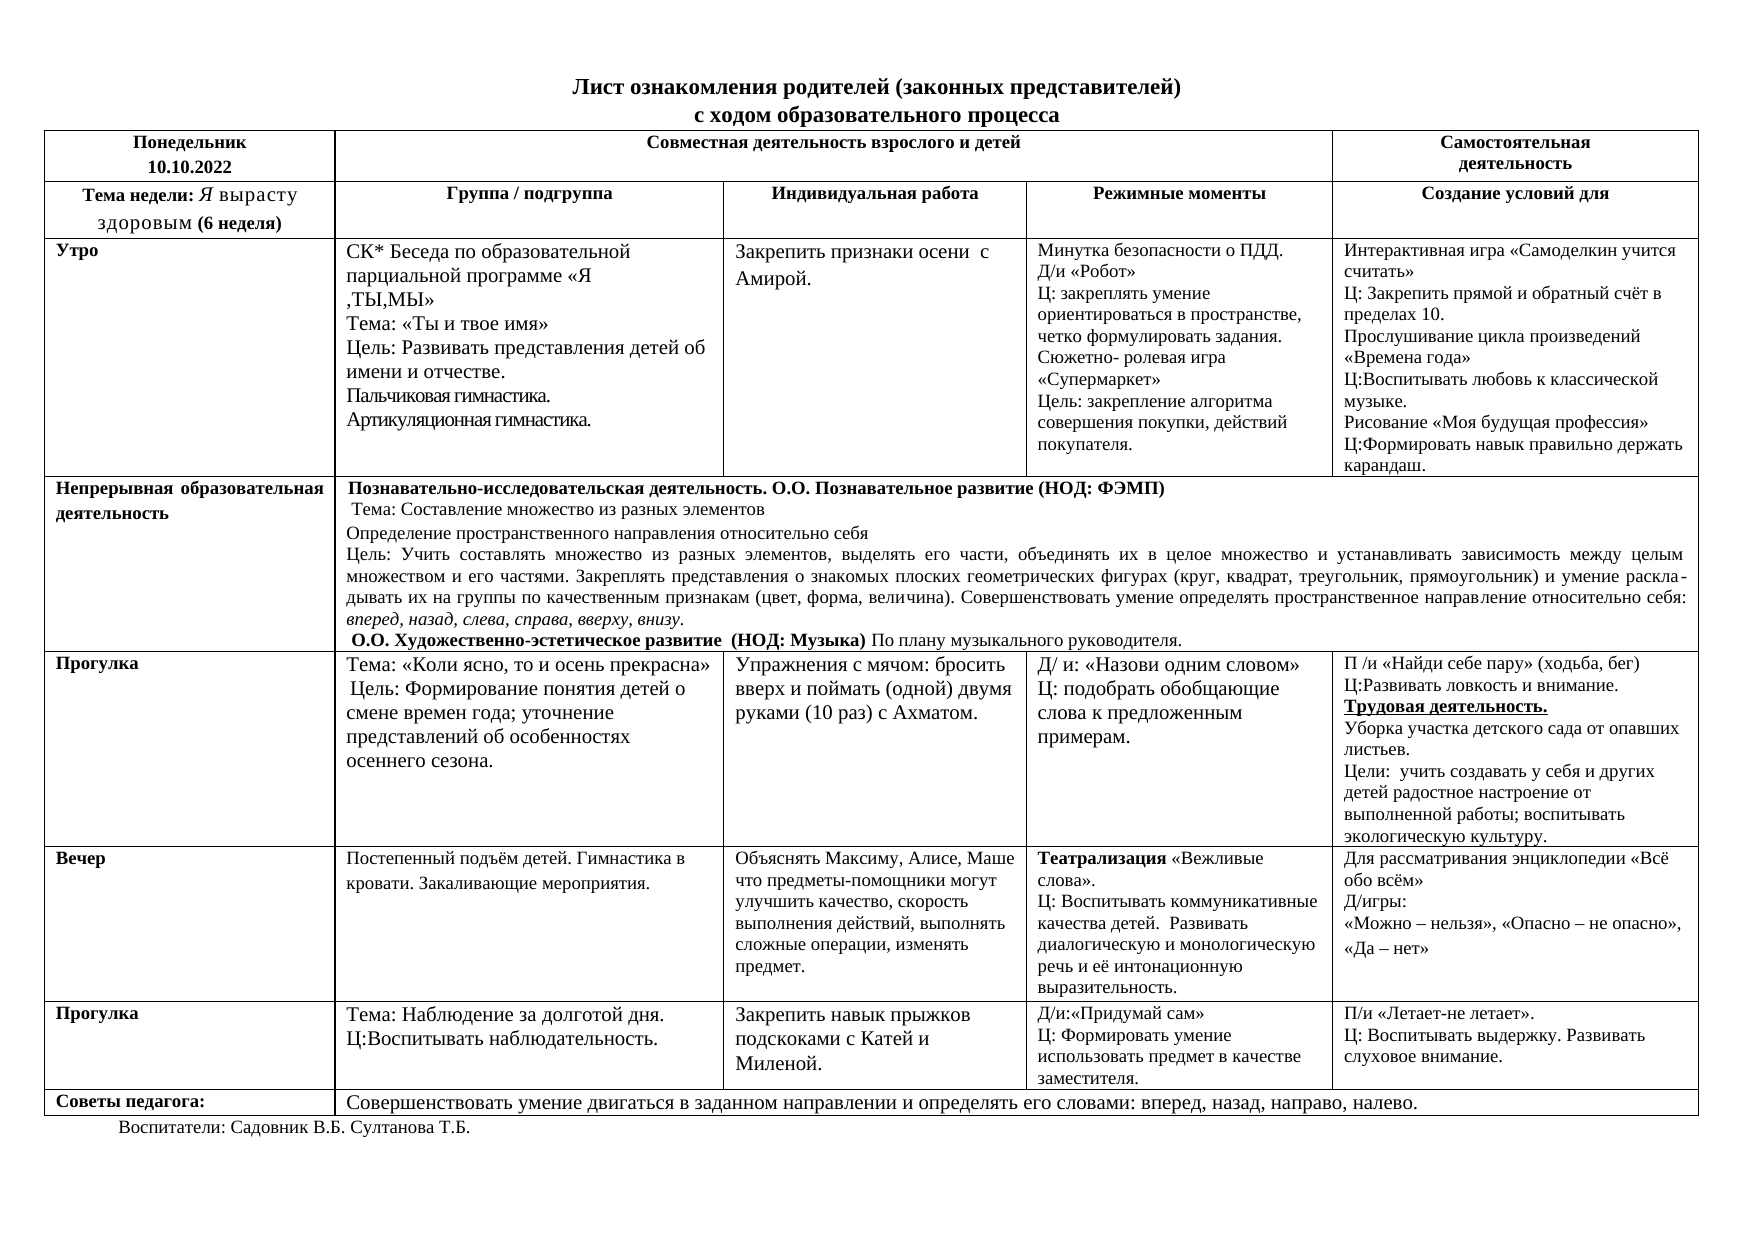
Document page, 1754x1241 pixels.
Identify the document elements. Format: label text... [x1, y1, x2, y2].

table_cell Закрепить признаки осени с Амирой. [724, 239, 1026, 476]
table_header Понедельник 10.10.2022 [45, 131, 334, 181]
table_cell Для рассматривания энциклопедии «Всё обо всём» Д/игры: «Можно – нельзя», «Опасно – не опасно», «Да – нет» [1333, 847, 1698, 1001]
table_cell Познавательно-исследовательская деятельность. О.О. Познавательное развитие (НОД: ФЭМП) Тема: Составление множество из разных элементов Определение пространственного направления относительно себя Цель: Учить составлять множество из разных элементов, выделять его части, объединять их в целое множество и устанавливать зависимость между целым множеством и его частями. Закреплять представления о знакомых плоских геометрических фигурах (круг, квадрат, треугольник, прямоугольник) и умение раскладывать их на группы по качественным признакам (цвет, форма, величина). Совершенствовать умение определять пространственное направление относительно себя: вперед, назад, слева, справа, вверху, внизу. О.О. Художественно-эстетическое развитие (НОД: Музыка) По плану музыкального руководителя. [336, 477, 1698, 651]
table_cell Интерактивная игра «Самоделкин учится считать» Ц: Закрепить прямой и обратный счёт в пределах 10. Прослушивание цикла произведений «Времена года» Ц:Воспитывать любовь к классической музыке. Рисование «Моя будущая профессия» Ц:Формировать навык правильно держать карандаш. [1333, 239, 1698, 476]
table_cell Совершенствовать умение двигаться в заданном направлении и определять его словами: вперед, назад, направо, налево. [336, 1090, 1698, 1115]
table_cell Группа / подгруппа [336, 182, 723, 237]
table_cell Непрерывная образовательная деятельность [45, 477, 334, 651]
table_cell Постепенный подъём детей. Гимнастика в кровати. Закаливающие мероприятия. [336, 847, 723, 1001]
table_header Самостоятельная деятельность [1333, 131, 1698, 181]
table_cell Закрепить навык прыжков подскоками с Катей и Миленой. [724, 1002, 1026, 1088]
text Лист ознакомления родителей (законных представителей) [118, 73, 1636, 99]
table_cell Тема недели: Я вырасту здоровым (6 неделя) [45, 182, 334, 237]
table_cell П/и «Летает-не летает». Ц: Воспитывать выдержку. Развивать слуховое внимание. [1333, 1002, 1698, 1088]
table_cell Объяснять Максиму, Алисе, Маше что предметы-помощники могут улучшить качество, скорость выполнения действий, выполнять сложные операции, изменять предмет. [724, 847, 1026, 1001]
table_cell Упражнения с мячом: бросить вверх и поймать (одной) двумя руками (10 раз) с Ахматом. [724, 652, 1026, 846]
table_cell Минутка безопасности о ПДД. Д/и «Робот» Ц: закреплять умение ориентироваться в пространстве, четко формулировать задания. Сюжетно- ролевая игра «Супермаркет» Цель: закрепление алгоритма совершения покупки, действий покупателя. [1027, 239, 1332, 476]
table_cell Театрализация «Вежливые слова». Ц: Воспитывать коммуникативные качества детей. Развивать диалогическую и монологическую речь и её интонационную выразительность. [1027, 847, 1332, 1001]
table_cell Прогулка [45, 1002, 334, 1088]
table_cell Вечер [45, 847, 334, 1001]
table_header Совместная деятельность взрослого и детей [336, 131, 1332, 181]
table_cell Тема: Наблюдение за долготой дня. Ц:Воспитывать наблюдательность. [336, 1002, 723, 1088]
text Воспитатели: Садовник В.Б. Султанова Т.Б. [118, 1116, 1636, 1138]
table_cell Д/и:«Придумай сам» Ц: Формировать умение использовать предмет в качестве заместителя. [1027, 1002, 1332, 1088]
table_cell Д/ и: «Назови одним словом» Ц: подобрать обобщающие слова к предложенным примерам. [1027, 652, 1332, 846]
text с ходом образовательного процесса [118, 101, 1636, 128]
table_cell Прогулка [45, 652, 334, 846]
table_cell Советы педагога: [45, 1090, 334, 1115]
table_cell Режимные моменты [1027, 182, 1332, 237]
table_cell Создание условий для [1333, 182, 1698, 237]
table_cell Утро [45, 239, 334, 476]
table_cell П /и «Найди себе пару» (ходьба, бег) Ц:Развивать ловкость и внимание. Трудовая деятельность. Уборка участка детского сада от опавших листьев. Цели: учить создавать у себя и других детей радостное настроение от выполненной работы; воспитывать экологическую культуру. [1333, 652, 1698, 846]
table_cell Тема: «Коли ясно, то и осень прекрасна» Цель: Формирование понятия детей о смене времен года; уточнение представлений об особенностях осеннего сезона. [336, 652, 723, 846]
table_cell Индивидуальная работа [724, 182, 1026, 237]
table_cell СК* Беседа по образовательной парциальной программе «Я ,ТЫ,МЫ» Тема: «Ты и твое имя» Цель: Развивать представления детей об имени и отчестве. Пальчиковая гимнастика. Артикуляционная гимнастика. [336, 239, 723, 476]
